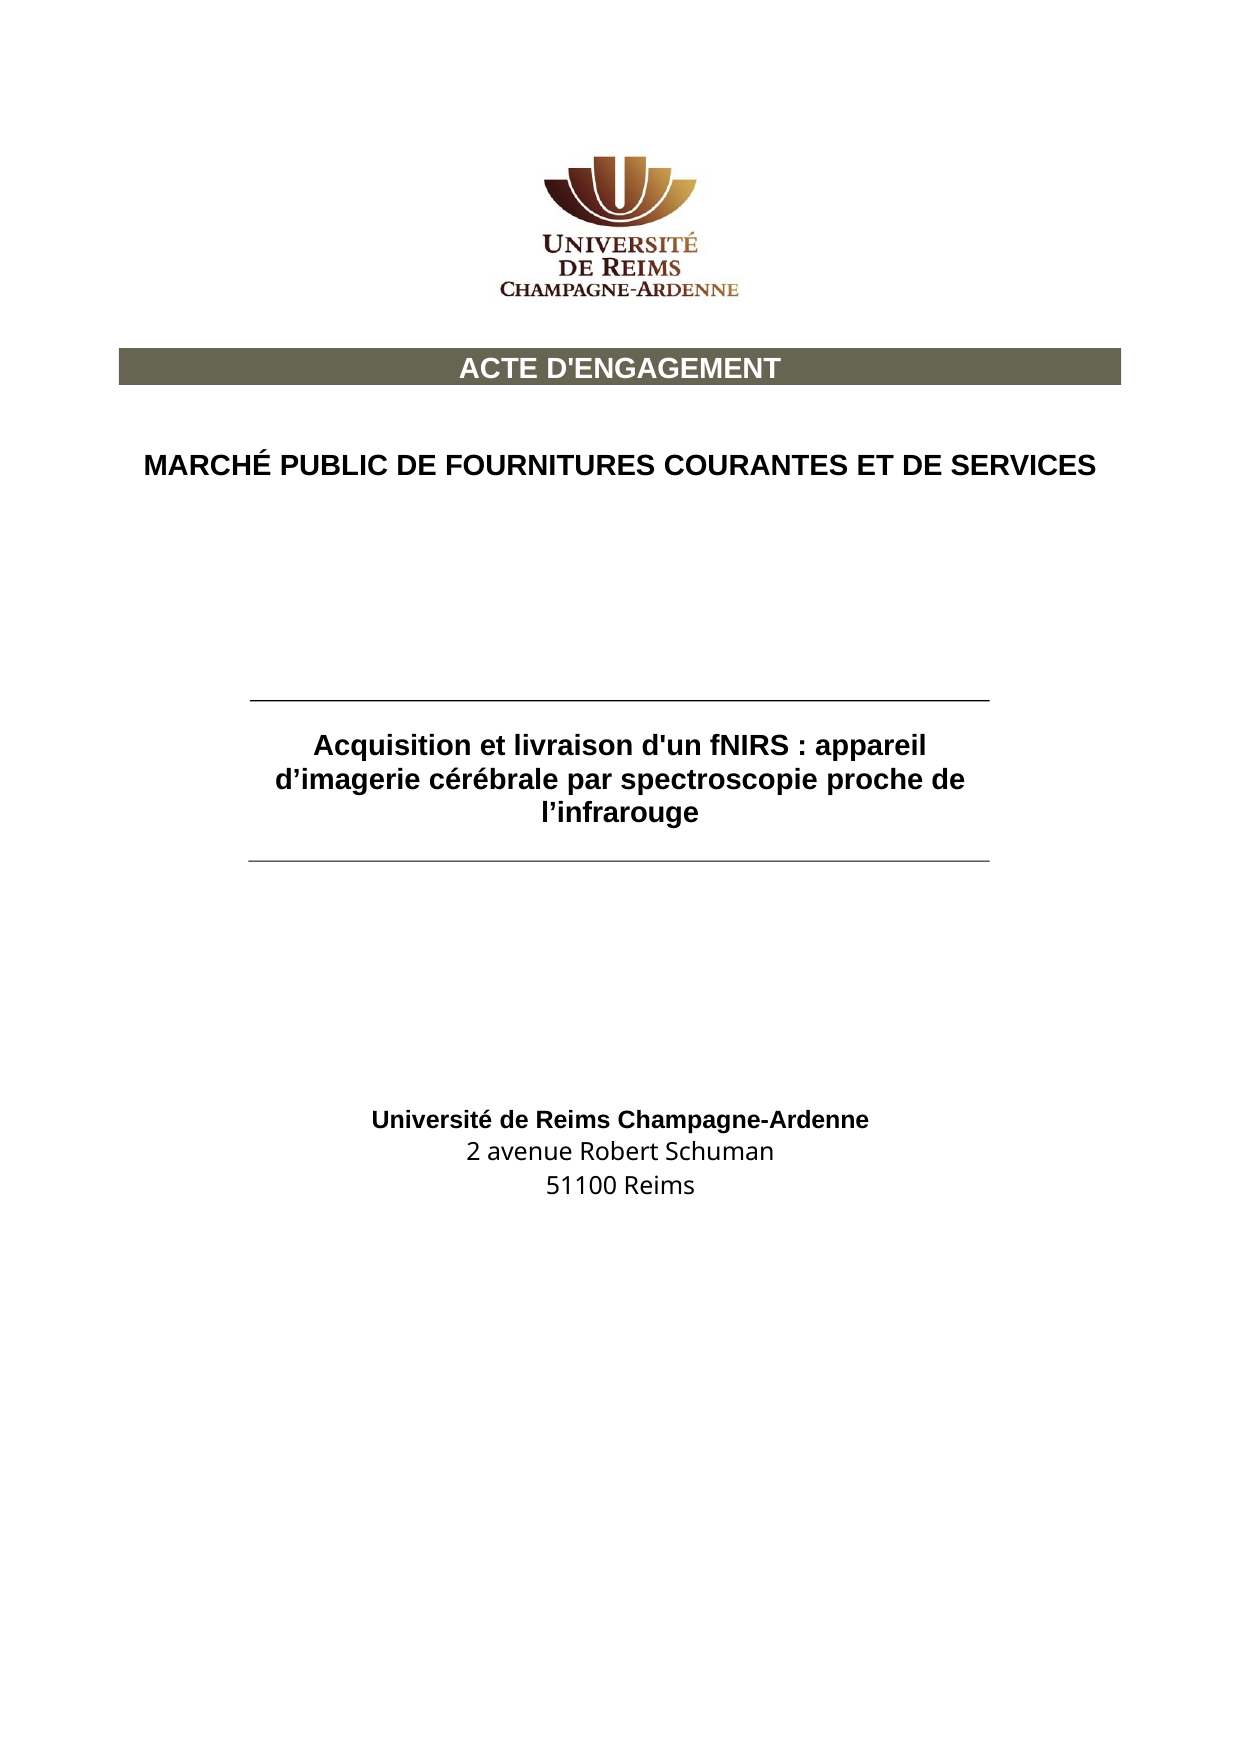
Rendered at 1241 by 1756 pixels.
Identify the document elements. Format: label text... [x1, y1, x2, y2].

subtitle 2 avenue Robert Schuman 51100 Reims [441, 1134, 800, 1202]
text MARCHÉ PUBLIC DE FOURNITURES COURANTES ET DE SERVICES [120, 447, 1120, 481]
picture [489, 145, 743, 303]
text Université de Reims Champagne-Ardenne [121, 1105, 1120, 1134]
text Acquisition et livraison d'un fNIRS : appareil d’imagerie cérébrale par spectroscopie proche de l’infrarouge [274, 728, 966, 829]
